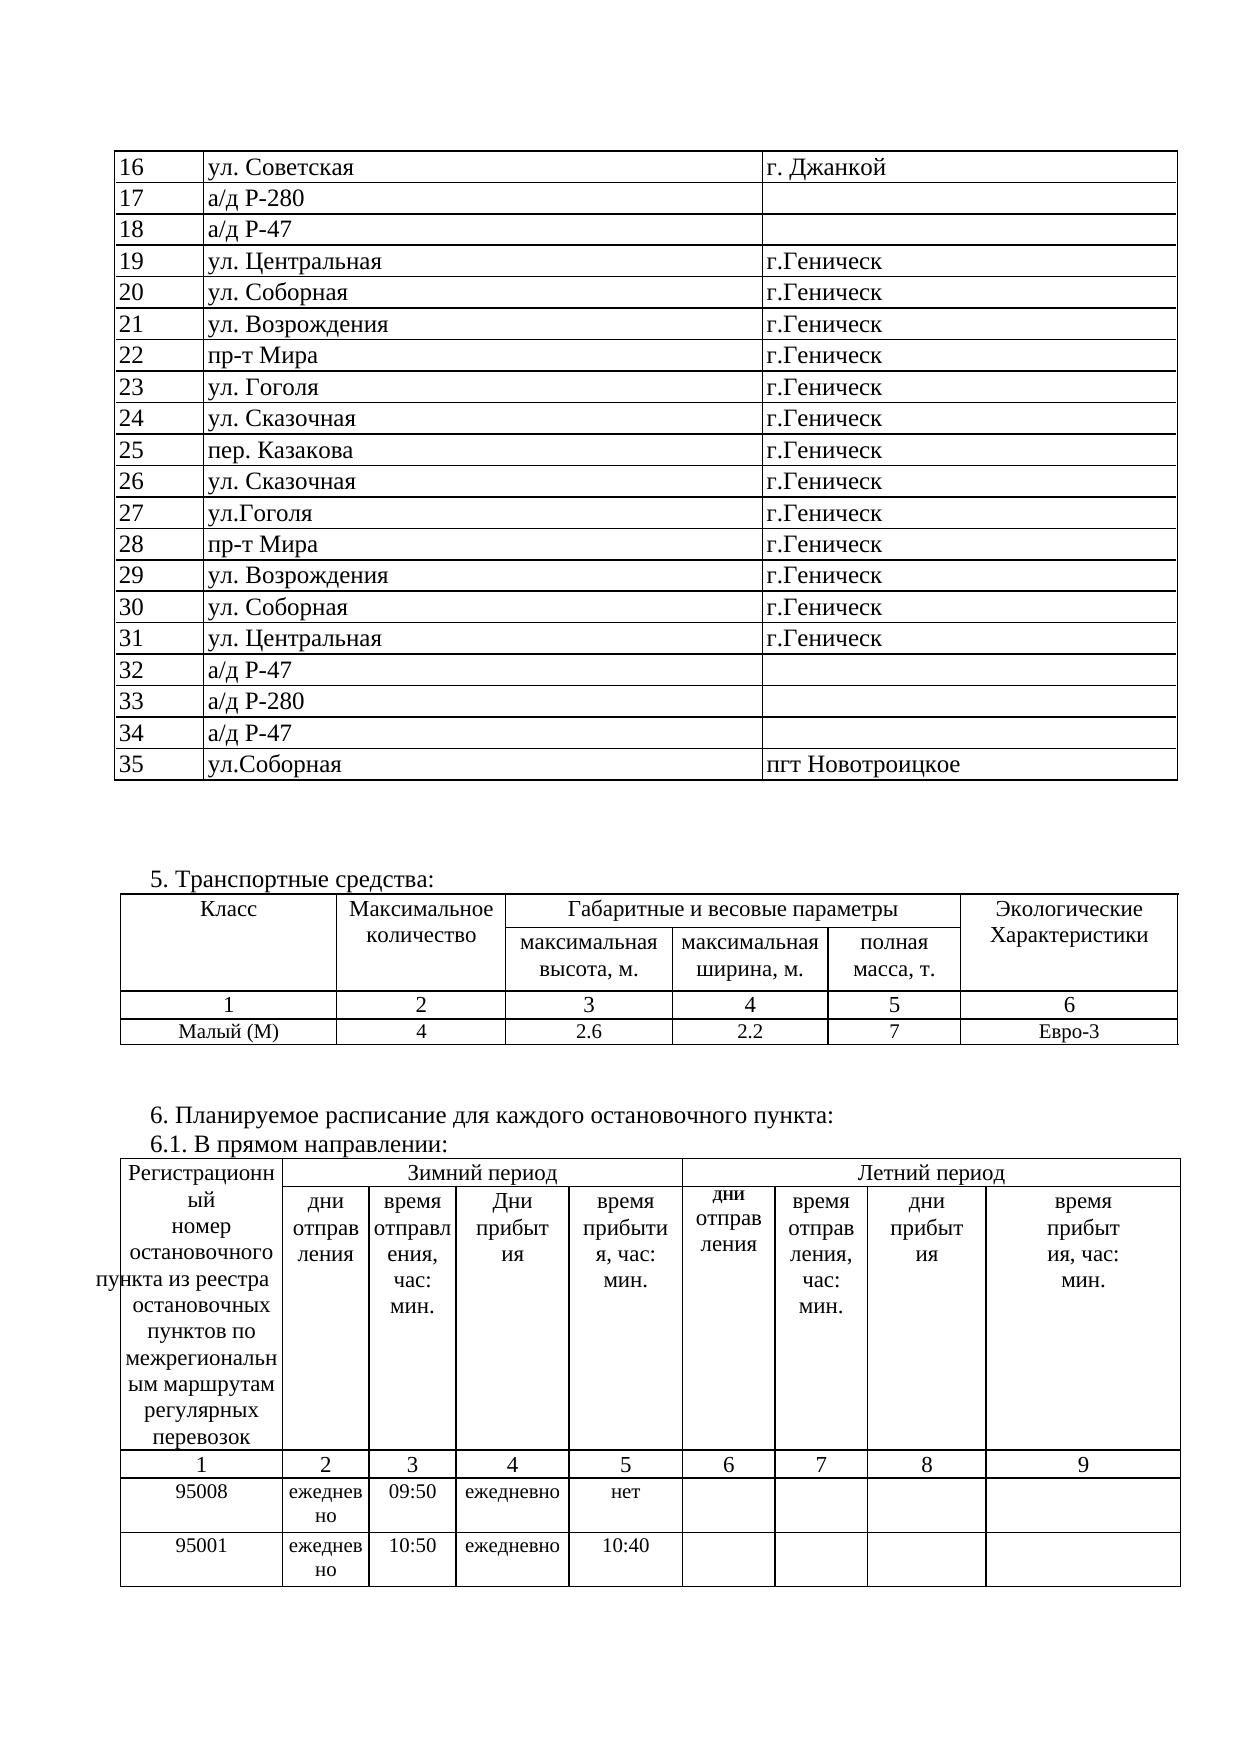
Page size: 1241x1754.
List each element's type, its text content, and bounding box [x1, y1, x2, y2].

table_cell 10:50 [370, 1533, 455, 1586]
table_cell ул. Советская [204, 152, 762, 181]
table_cell 22 [115, 340, 203, 370]
table_cell 09:50 [370, 1479, 455, 1531]
table_cell 17 [115, 183, 203, 213]
table_cell пер. Казакова [204, 435, 762, 464]
table_cell дни отправ ления [283, 1187, 368, 1449]
table_cell время отправл ения, час: мин. [370, 1187, 455, 1449]
table_cell максимальная ширина, м. [673, 928, 827, 990]
text 5. Транспортные средства: [150, 864, 1090, 893]
table_header Летний период [683, 1159, 1180, 1186]
table_cell ул. Возрождения [204, 309, 762, 339]
table_cell [683, 1533, 774, 1586]
table_cell г.Геническ [763, 559, 1177, 590]
table_cell 10:40 [570, 1533, 682, 1586]
table_cell 30 [115, 591, 203, 622]
table_cell 6 [683, 1451, 774, 1477]
table_cell г.Геническ [763, 307, 1177, 339]
table_cell г.Геническ [763, 528, 1177, 559]
table_cell 19 [115, 245, 203, 276]
table_cell ул.Соборная [204, 749, 762, 779]
table_header Максимальное количество [337, 895, 505, 990]
table_cell а/д Р-47 [204, 215, 762, 244]
table_cell 2 [283, 1451, 368, 1477]
table_cell максимальная высота, м. [506, 928, 672, 990]
table_cell 20 [115, 277, 203, 307]
table_header Габаритные и весовые параметры [506, 895, 960, 927]
table_cell 95008 [121, 1479, 282, 1531]
table_cell полная масса, т. [829, 928, 960, 990]
table_cell 18 [115, 214, 203, 244]
table_cell а/д Р-280 [204, 686, 762, 716]
table_cell [987, 1533, 1180, 1586]
table_cell [763, 181, 1177, 213]
table_cell 2 [337, 992, 505, 1018]
table_cell г.Геническ [763, 402, 1177, 433]
table_cell 5 [829, 992, 960, 1018]
table_cell 9 [987, 1451, 1180, 1477]
table_cell 3 [506, 992, 672, 1018]
text 6.1. В прямом направлении: [150, 1129, 1090, 1158]
table_cell 2.6 [506, 1020, 672, 1043]
table_cell 27 [115, 497, 203, 527]
table_cell г.Геническ [763, 590, 1177, 622]
table_cell 28 [115, 529, 203, 559]
table_cell [763, 685, 1177, 716]
table_cell г.Геническ [763, 465, 1177, 496]
table_cell 33 [115, 686, 203, 716]
table_cell [763, 213, 1177, 244]
table_cell 24 [115, 403, 203, 433]
table_cell пгт Новотроицкое [763, 748, 1177, 779]
table_cell 26 [115, 466, 203, 496]
table_cell 4 [457, 1451, 568, 1477]
table_cell ул. Гоголя [204, 372, 762, 402]
table_cell ул. Возрождения [204, 561, 762, 590]
table_cell время прибыти я, час: мин. [570, 1187, 682, 1449]
table_cell 4 [673, 992, 827, 1018]
table_cell г.Геническ [763, 622, 1177, 653]
table_cell [776, 1479, 867, 1531]
table_header Класс [121, 895, 336, 990]
table_cell г.Геническ [763, 339, 1177, 370]
table_cell г.Геническ [763, 496, 1177, 527]
table_cell 35 [115, 749, 203, 779]
table_cell 8 [868, 1451, 985, 1477]
table_cell 6 [961, 992, 1177, 1018]
table_cell ежедневно [283, 1479, 368, 1531]
table_cell пр-т Мира [204, 529, 762, 559]
table_cell 23 [115, 371, 203, 402]
table_header Зимний период [283, 1159, 682, 1186]
table_cell [763, 716, 1177, 748]
table_cell Малый (М) [121, 1020, 336, 1043]
table_cell [763, 653, 1177, 685]
table_cell 32 [115, 654, 203, 685]
table_cell г.Геническ [763, 433, 1177, 464]
table_cell пр-т Мира [204, 340, 762, 370]
table_cell ежедневно [457, 1479, 568, 1531]
table_cell а/д Р-47 [204, 655, 762, 685]
table_cell ежедневно [283, 1533, 368, 1586]
table_cell 95001 [121, 1533, 282, 1586]
table_cell г. Джанкой [763, 152, 1177, 181]
table_cell [776, 1533, 867, 1586]
table_cell ул. Соборная [204, 592, 762, 622]
table_cell время прибыт ия, час: мин. [987, 1187, 1180, 1449]
table_cell ул. Сказочная [204, 403, 762, 433]
table_cell [868, 1479, 985, 1531]
table_cell 21 [115, 308, 203, 339]
table_cell [868, 1533, 985, 1586]
table_cell 31 [115, 623, 203, 653]
text 6. Планируемое расписание для каждого остановочного пункта: [150, 1100, 1090, 1129]
table_cell ул. Центральная [204, 246, 762, 276]
table_cell Евро-3 [961, 1020, 1177, 1043]
table_cell время отправ ления, час: мин. [776, 1187, 867, 1449]
table_cell дни прибыт ия [868, 1187, 985, 1449]
table_cell 16 [115, 152, 203, 181]
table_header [121, 1159, 282, 1449]
table_cell г.Геническ [763, 276, 1177, 307]
table_cell 1 [121, 1451, 282, 1477]
table_cell 7 [776, 1451, 867, 1477]
table_cell ул. Центральная [204, 623, 762, 653]
table_cell ежедневно [457, 1533, 568, 1586]
table_cell 34 [115, 717, 203, 748]
table_cell 5 [570, 1451, 682, 1477]
table_cell а/д Р-280 [204, 183, 762, 213]
table_cell [987, 1479, 1180, 1531]
table_cell 3 [370, 1451, 455, 1477]
table_cell г.Геническ [763, 370, 1177, 402]
table_cell 2.2 [673, 1020, 827, 1043]
table_cell 7 [829, 1020, 960, 1043]
table_cell 25 [115, 434, 203, 464]
table_header Экологические Характеристики [961, 895, 1177, 990]
table_cell ДНИ отправ ления [683, 1187, 774, 1449]
table_cell ул.Гоголя [204, 498, 762, 527]
table_cell Дни прибыт ия [457, 1187, 568, 1449]
table_cell ул. Сказочная [204, 466, 762, 496]
table_cell нет [570, 1479, 682, 1531]
table_cell 4 [337, 1020, 505, 1043]
table_cell 29 [115, 560, 203, 590]
table_cell а/д Р-47 [204, 718, 762, 748]
table_cell [683, 1479, 774, 1531]
table_cell 1 [121, 992, 336, 1018]
table_cell г.Геническ [763, 244, 1177, 276]
table_cell ул. Соборная [204, 277, 762, 307]
